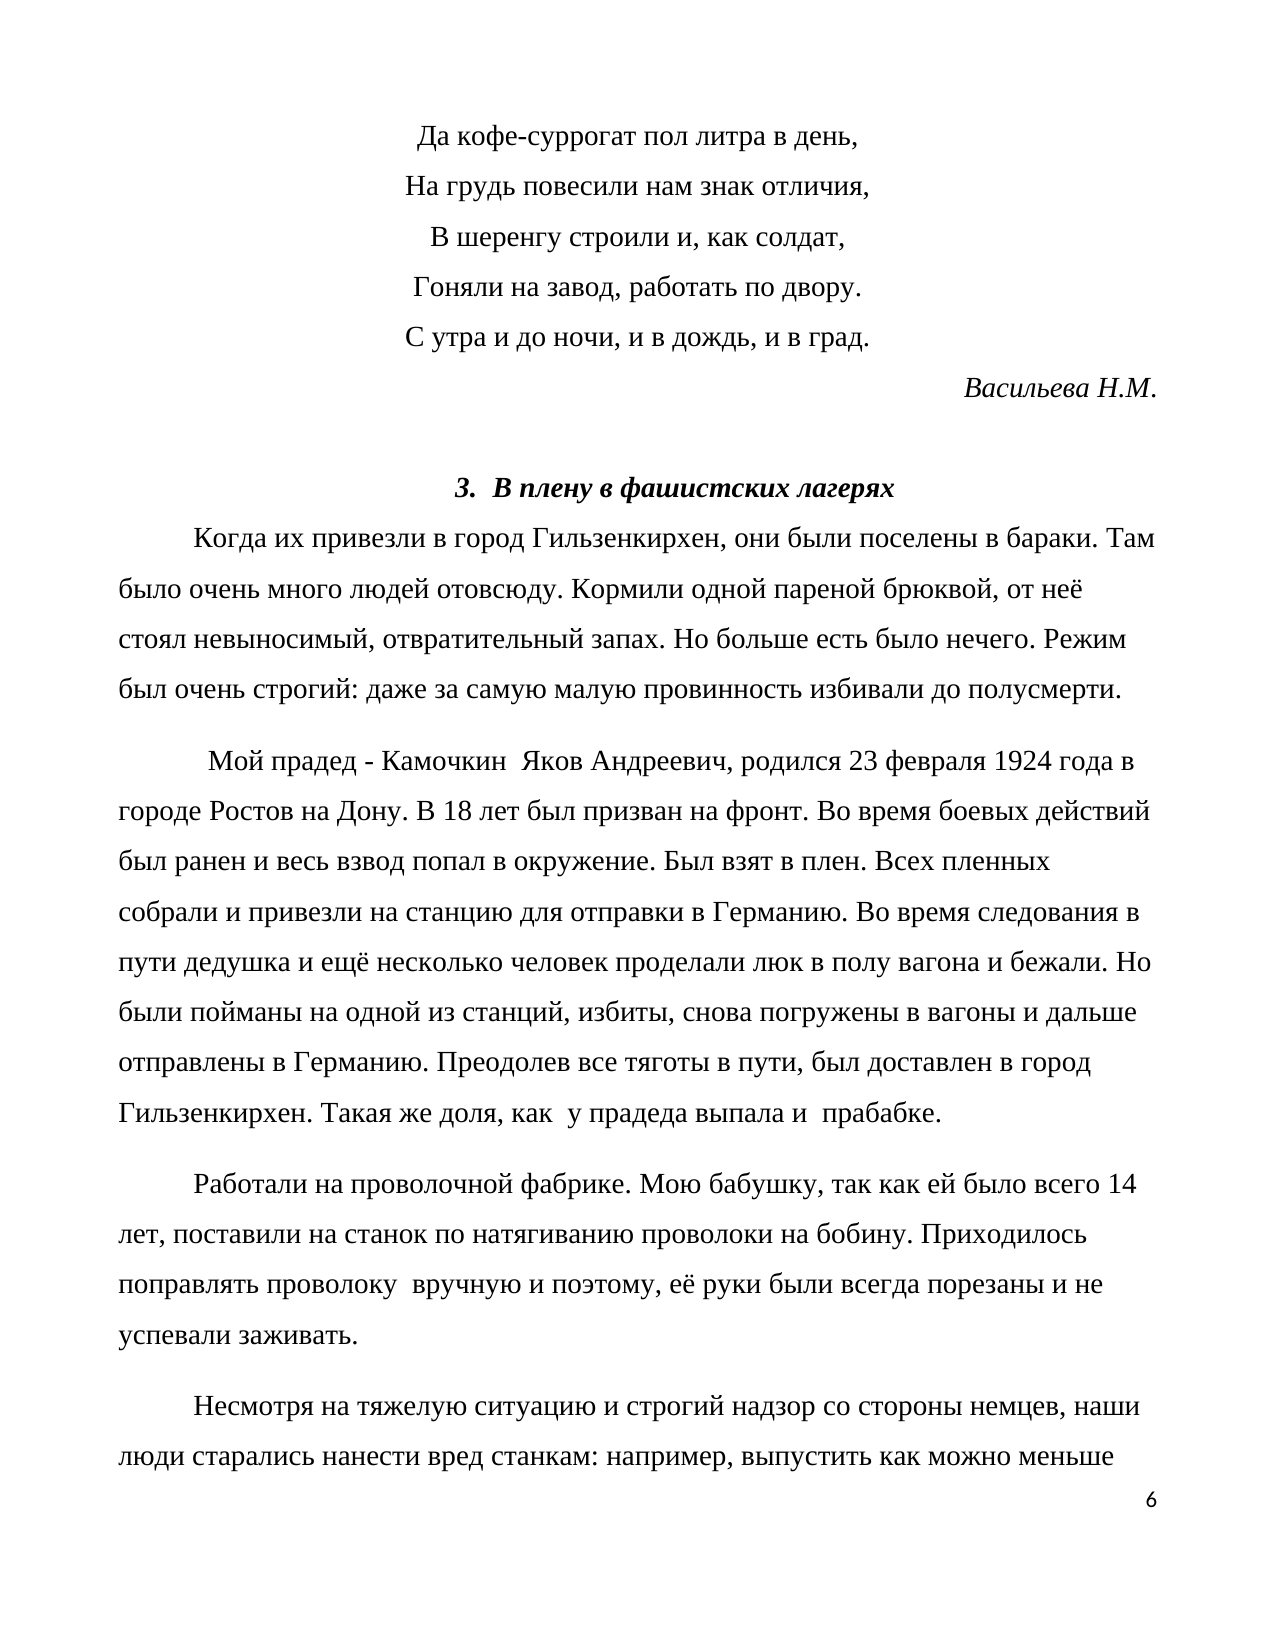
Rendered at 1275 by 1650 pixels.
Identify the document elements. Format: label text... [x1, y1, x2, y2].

text Васильева Н.М. [118, 370, 1157, 403]
list В плену в фашистских лагерях [193, 470, 1157, 504]
text Гоняли на завод, работать по двору. [118, 269, 1157, 303]
text На грудь повесили нам знак отличия, [118, 168, 1157, 202]
text Работали на проволочной фабрике. Мою бабушку, так как ей было всего 14 лет, поставили на станок по натягиванию проволоки на бобину. Приходилось поправлять проволоку вручную и поэтому, её руки были всегда порезаны и не успевали заживать. [118, 1166, 1157, 1351]
text Мой прадед - Камочкин Яков Андреевич, родился 23 февраля 1924 года в городе Ростов на Дону. В 18 лет был призван на фронт. Во время боевых действий был ранен и весь взвод попал в окружение. Был взят в плен. Всех пленных собрали и привезли на станцию для отправки в Германию. Во время следования в пути дедушка и ещё несколько человек проделали люк в полу вагона и бежали. Но были пойманы на одной из станций, избиты, снова погружены в вагоны и дальше отправлены в Германию. Преодолев все тяготы в пути, был доставлен в город Гильзенкирхен. Такая же доля, как у прадеда выпала и прабабке. [118, 743, 1157, 1128]
text С утра и до ночи, и в дождь, и в град. [118, 319, 1157, 353]
text Когда их привезли в город Гильзенкирхен, они были поселены в бараки. Там было очень много людей отовсюду. Кормили одной пареной брюквой, от неё стоял невыносимый, отвратительный запах. Но больше есть было нечего. Режим был очень строгий: даже за самую малую провинность избивали до полусмерти. [118, 521, 1157, 705]
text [118, 1388, 1157, 1472]
text В шеренгу строили и, как солдат, [118, 219, 1157, 252]
text Да кофе-суррогат пол литра в день, [118, 118, 1157, 152]
